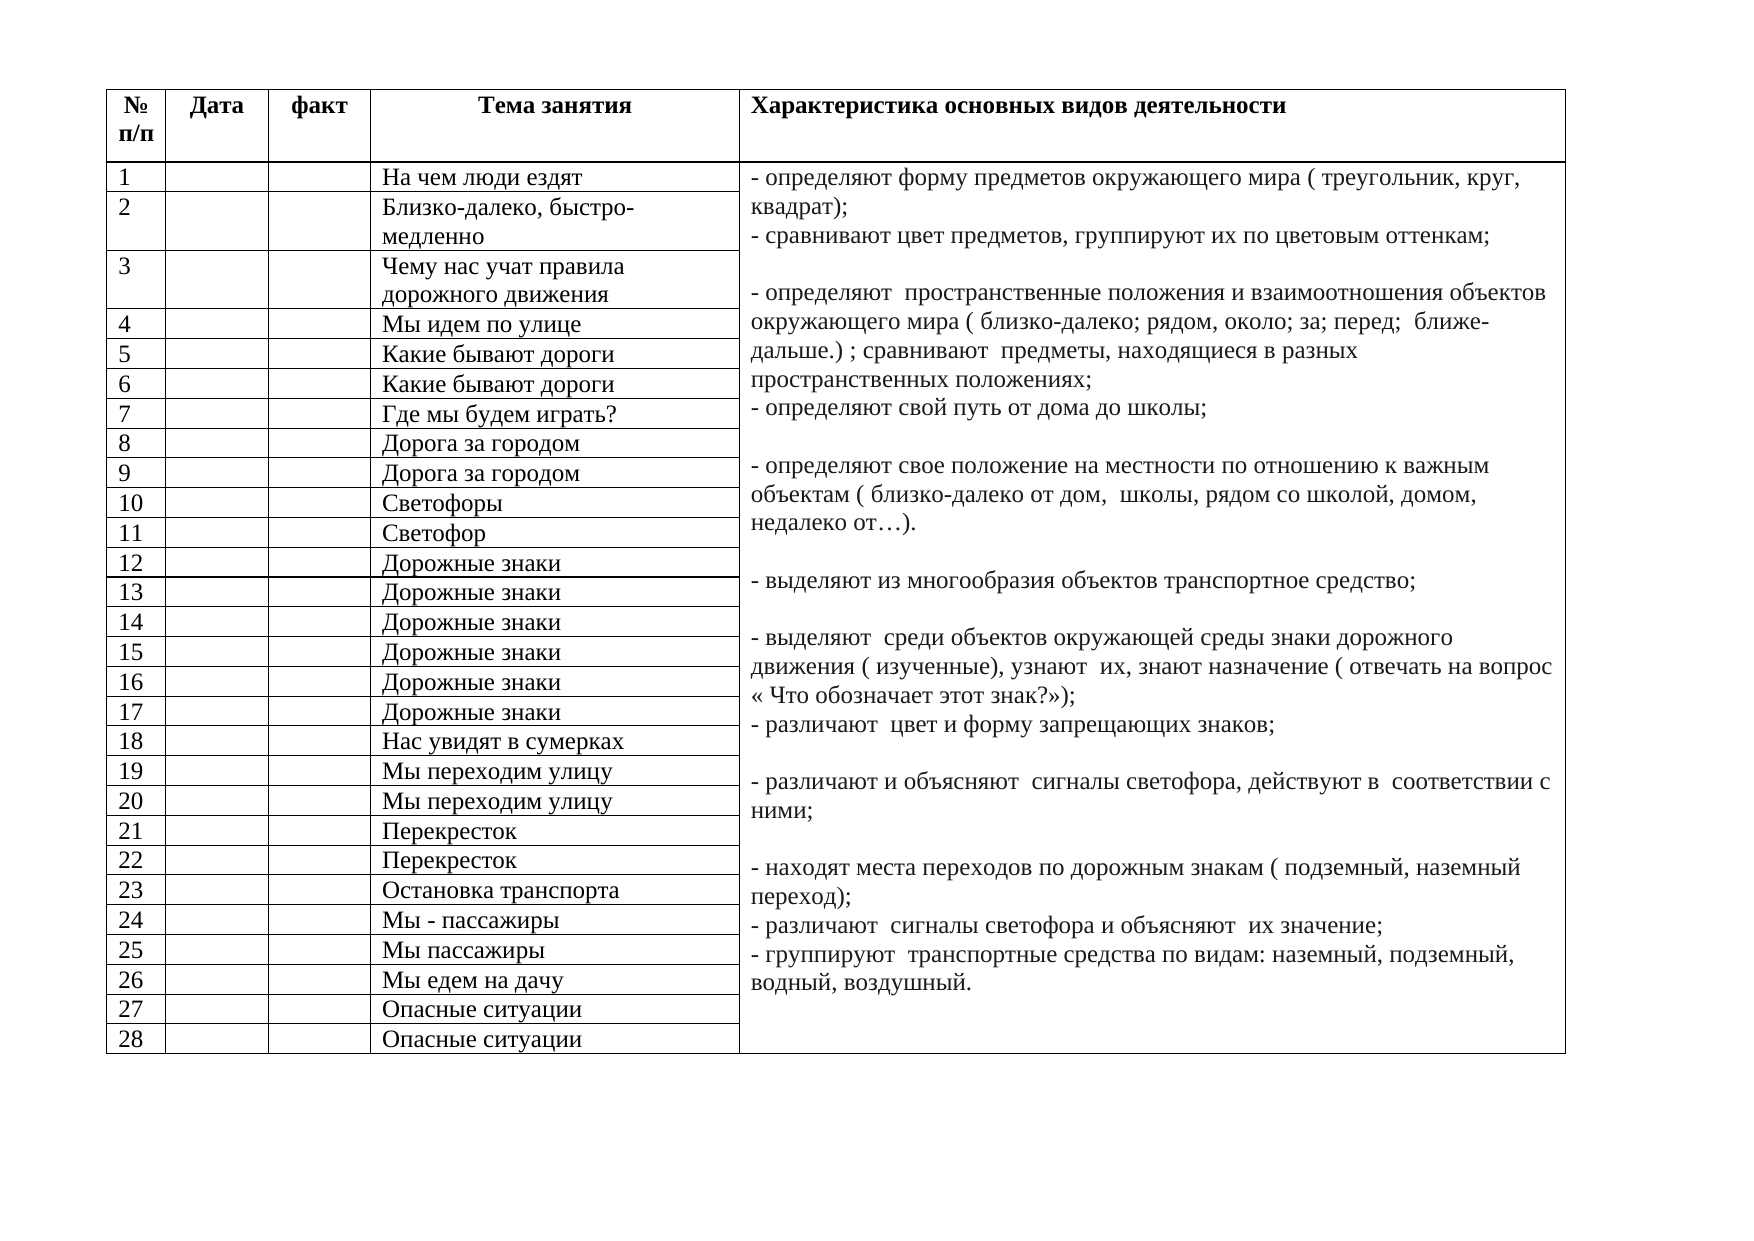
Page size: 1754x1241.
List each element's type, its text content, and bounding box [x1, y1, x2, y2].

table_cell [269, 905, 370, 934]
table_cell 6 [107, 369, 165, 398]
table_header Характеристика основных видов деятельности [740, 90, 1565, 161]
table_cell Дорога за городом [371, 429, 739, 457]
table_cell [166, 429, 268, 457]
table_cell [166, 518, 268, 547]
table_cell 24 [107, 905, 165, 934]
table_cell Мы едем на дачу [371, 965, 739, 993]
table_cell [166, 369, 268, 398]
table_cell [166, 607, 268, 636]
table_cell 21 [107, 816, 165, 844]
table_cell Перекресток [371, 816, 739, 844]
table_cell [166, 163, 268, 191]
table_cell [269, 309, 370, 338]
table_cell Мы переходим улицу [371, 756, 739, 785]
table_cell [166, 935, 268, 964]
table_cell [269, 339, 370, 368]
table_cell [269, 488, 370, 517]
table_cell [269, 251, 370, 308]
table_header факт [269, 90, 370, 161]
table_cell [166, 965, 268, 993]
table_cell 16 [107, 667, 165, 696]
table_cell [269, 607, 370, 636]
table_cell 22 [107, 846, 165, 874]
table_cell Остановка транспорта [371, 875, 739, 904]
table_cell [269, 637, 370, 666]
table_cell 3 [107, 251, 165, 308]
table_cell 25 [107, 935, 165, 964]
table_header № п/п [107, 90, 165, 161]
table_cell [269, 429, 370, 457]
table_cell [269, 726, 370, 755]
table_cell [166, 548, 268, 576]
table_cell 15 [107, 637, 165, 666]
table_cell Нас увидят в сумерках [371, 726, 739, 755]
table_cell Чему нас учат правила дорожного движения [371, 251, 739, 308]
table_cell 7 [107, 399, 165, 427]
table_cell Где мы будем играть? [371, 399, 739, 427]
table_cell 12 [107, 548, 165, 576]
table_cell Какие бывают дороги [371, 369, 739, 398]
table_cell [269, 458, 370, 487]
table_cell [166, 697, 268, 725]
table_cell 17 [107, 697, 165, 725]
table_cell [166, 756, 268, 785]
table_cell 5 [107, 339, 165, 368]
table_cell [166, 1024, 268, 1053]
table_cell 18 [107, 726, 165, 755]
table_cell [166, 192, 268, 250]
table_cell [269, 399, 370, 427]
table_cell [269, 369, 370, 398]
table_cell [269, 163, 370, 191]
table_cell - определяют форму предметов окружающего мира ( треугольник, круг, квадрат); - сравнивают цвет предметов, группируют их по цветовым оттенкам; - определяют пространственные положения и взаимоотношения объектов окружающего мира ( близко-далеко; рядом, около; за; перед; ближе- дальше.) ; сравнивают предметы, находящиеся в разных пространственных положениях; - определяют свой путь от дома до школы; - определяют свое положение на местности по отношению к важным объектам ( близко-далеко от дом, школы, рядом со школой, домом, недалеко от…). - выделяют из многообразия объектов транспортное средство; - выделяют среди объектов окружающей среды знаки дорожного движения ( изученные), узнают их, знают назначение ( отвечать на вопрос « Что обозначает этот знак?»); - различают цвет и форму запрещающих знаков; - различают и объясняют сигналы светофора, действуют в соответствии с ними; - находят места переходов по дорожным знакам ( подземный, наземный переход); - различают сигналы светофора и объясняют их значение; - группируют транспортные средства по видам: наземный, подземный, водный, воздушный. [740, 163, 1565, 1053]
table_cell 8 [107, 429, 165, 457]
table_cell [166, 875, 268, 904]
table_cell 20 [107, 786, 165, 815]
table_cell [166, 339, 268, 368]
table_cell Какие бывают дороги [371, 339, 739, 368]
table_cell Близко-далеко, быстро-медленно [371, 192, 739, 250]
table_header Тема занятия [371, 90, 739, 161]
table_cell [269, 192, 370, 250]
table_cell 9 [107, 458, 165, 487]
table_cell [269, 667, 370, 696]
table_header Дата [166, 90, 268, 161]
table_cell 13 [107, 578, 165, 606]
table_cell [166, 458, 268, 487]
table_cell [269, 816, 370, 844]
table_cell 10 [107, 488, 165, 517]
table_cell Опасные ситуации [371, 995, 739, 1023]
table_cell [269, 875, 370, 904]
table_cell Дорога за городом [371, 458, 739, 487]
table_cell 26 [107, 965, 165, 993]
table_cell [269, 786, 370, 815]
table_cell [269, 965, 370, 993]
table_cell Дорожные знаки [371, 548, 739, 576]
table_cell Мы переходим улицу [371, 786, 739, 815]
table_cell Дорожные знаки [371, 637, 739, 666]
table_cell Мы идем по улице [371, 309, 739, 338]
table_cell Дорожные знаки [371, 607, 739, 636]
table_cell 4 [107, 309, 165, 338]
table_cell Мы - пассажиры [371, 905, 739, 934]
table_cell 27 [107, 995, 165, 1023]
table_cell [166, 251, 268, 308]
table_cell [269, 578, 370, 606]
table_cell [269, 518, 370, 547]
table_cell [166, 905, 268, 934]
table_cell [166, 399, 268, 427]
table_cell [166, 667, 268, 696]
table_cell 11 [107, 518, 165, 547]
table_cell На чем люди ездят [371, 163, 739, 191]
table_cell [166, 786, 268, 815]
table_cell [166, 637, 268, 666]
table_cell Мы пассажиры [371, 935, 739, 964]
table_cell [166, 995, 268, 1023]
table_cell [269, 548, 370, 576]
table_cell 1 [107, 163, 165, 191]
table_cell Светофор [371, 518, 739, 547]
table_cell 19 [107, 756, 165, 785]
table_cell 23 [107, 875, 165, 904]
table_cell [269, 995, 370, 1023]
table_cell [269, 756, 370, 785]
table_cell Дорожные знаки [371, 667, 739, 696]
table_cell [269, 846, 370, 874]
table_cell Опасные ситуации [371, 1024, 739, 1053]
table_cell [166, 816, 268, 844]
table_cell [166, 578, 268, 606]
table_cell Дорожные знаки [371, 697, 739, 725]
table_cell [269, 935, 370, 964]
table_cell 2 [107, 192, 165, 250]
table_cell Перекресток [371, 846, 739, 874]
table_cell [166, 846, 268, 874]
table_cell 14 [107, 607, 165, 636]
table_cell [166, 726, 268, 755]
table_cell 28 [107, 1024, 165, 1053]
table_cell [166, 488, 268, 517]
table_cell Светофоры [371, 488, 739, 517]
table_cell [269, 1024, 370, 1053]
table_cell [269, 697, 370, 725]
table_cell Дорожные знаки [371, 578, 739, 606]
table_cell [166, 309, 268, 338]
